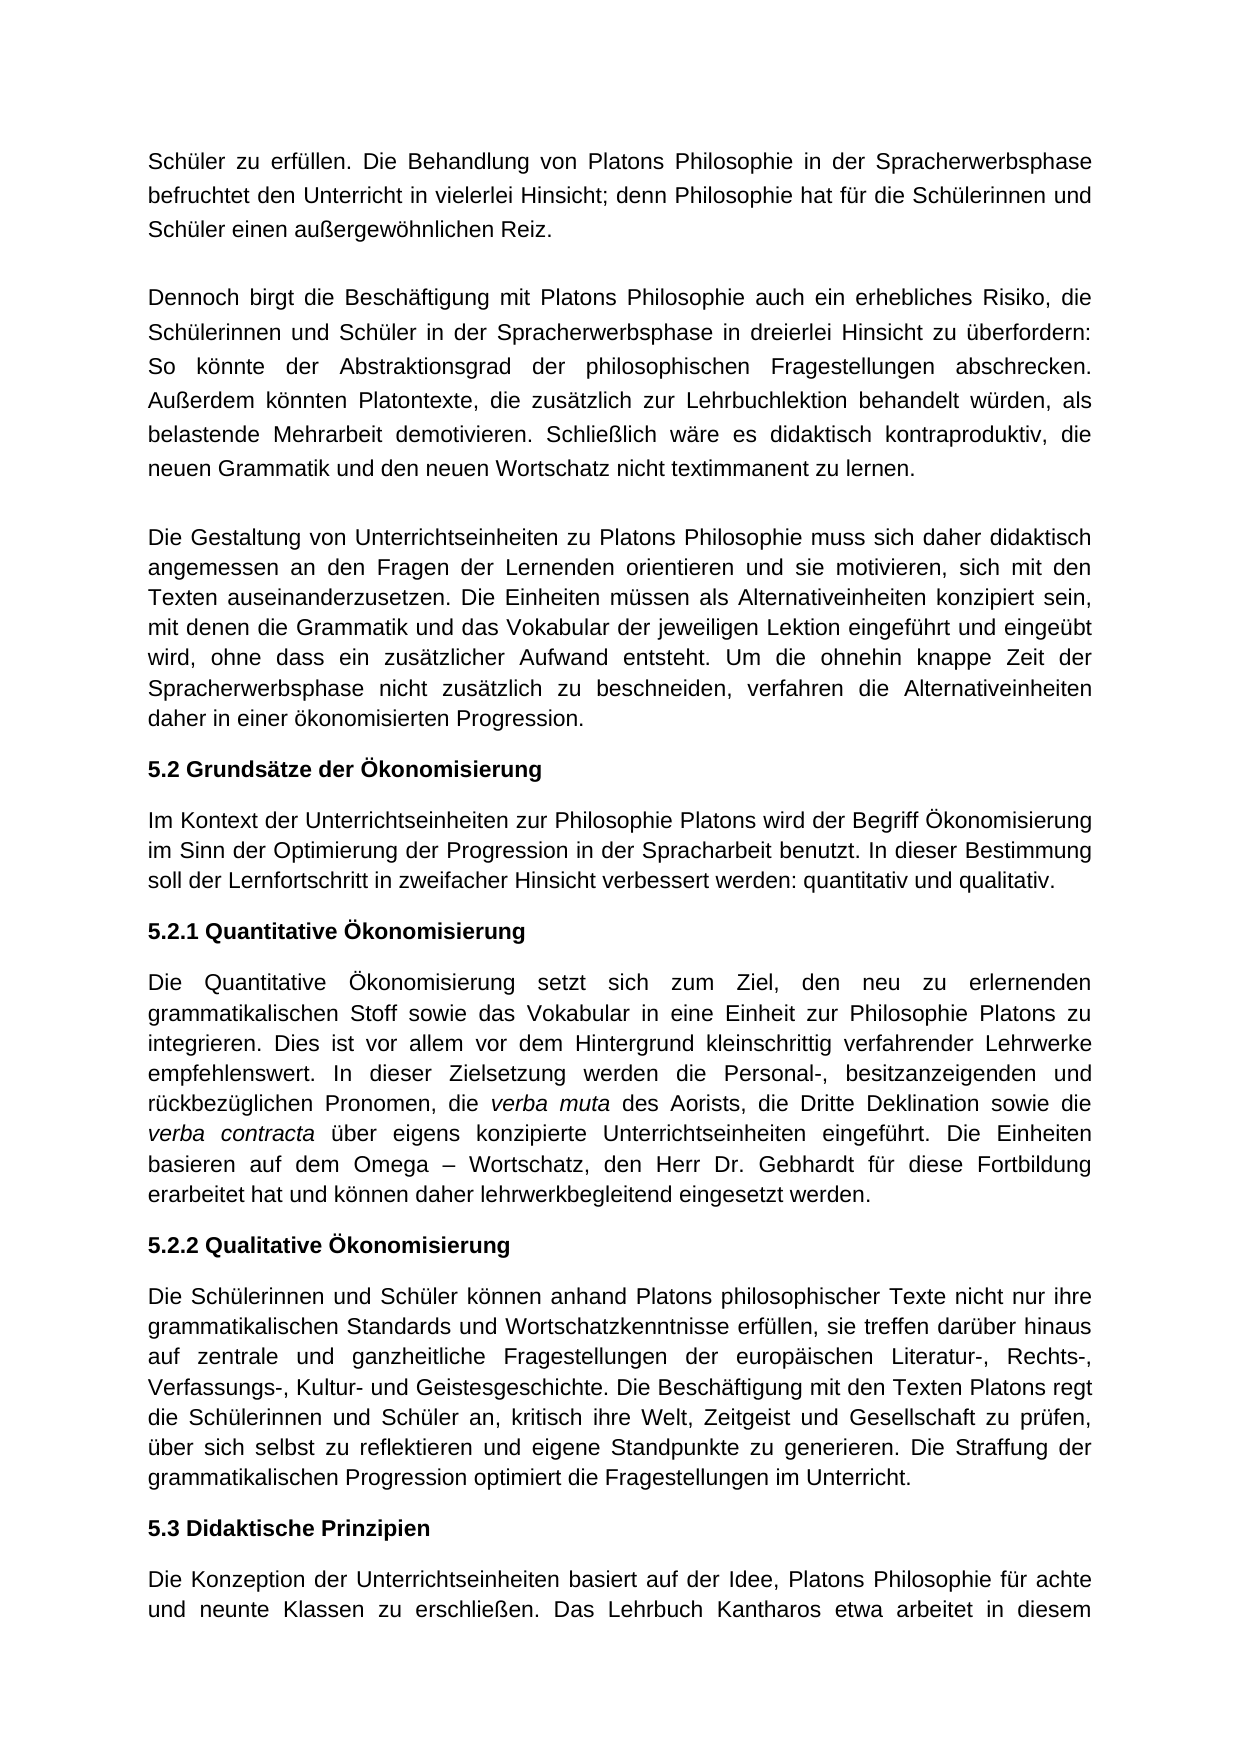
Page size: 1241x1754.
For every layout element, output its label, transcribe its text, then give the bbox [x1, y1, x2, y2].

text Die Gestaltung von Unterrichtseinheiten zu Platons Philosophie muss sich daher didaktisch angemessen an den Fragen der Lernenden orientieren und sie motivieren, sich mit den Texten auseinanderzusetzen. Die Einheiten müssen als Alternativeinheiten konzipiert sein, mit denen die Grammatik und das Vokabular der jeweiligen Lektion eingeführt und eingeübt wird, ohne dass ein zusätzlicher Aufwand entsteht. Um die ohnehin knappe Zeit der Spracherwerbsphase nicht zusätzlich zu beschneiden, verfahren die Alternativeinheiten daher in einer ökonomisierten Progression. [148, 523, 1093, 731]
text Die Schülerinnen und Schüler können anhand Platons philosophischer Texte nicht nur ihre grammatikalischen Standards und Wortschatzkenntnisse erfüllen, sie treffen darüber hinaus auf zentrale und ganzheitliche Fragestellungen der europäischen Literatur-, Rechts-, Verfassungs-, Kultur- und Geistesgeschichte. Die Beschäftigung mit den Texten Platons regt die Schülerinnen und Schüler an, kritisch ihre Welt, Zeitgeist und Gesellschaft zu prüfen, über sich selbst zu reflektieren und eigene Standpunkte zu generieren. Die Straffung der grammatikalischen Progression optimiert die Fragestellungen im Unterricht. [148, 1283, 1093, 1490]
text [148, 148, 1093, 242]
text 5.2.2 Qualitative Ökonomisierung [148, 1232, 1093, 1258]
text 5.3 Didaktische Prinzipien [148, 1515, 1093, 1541]
text 5.2 Grundsätze der Ökonomisierung [148, 756, 1093, 782]
text Dennoch birgt die Beschäftigung mit Platons Philosophie auch ein erhebliches Risiko, die Schülerinnen und Schüler in der Spracherwerbsphase in dreierlei Hinsicht zu überfordern: So könnte der Abstraktionsgrad der philosophischen Fragestellungen abschrecken. Außerdem könnten Platontexte, die zusätzlich zur Lehrbuchlektion behandelt würden, als belastende Mehrarbeit demotivieren. Schließlich wäre es didaktisch kontraproduktiv, die neuen Grammatik und den neuen Wortschatz nicht textimmanent zu lernen. [148, 284, 1093, 481]
text 5.2.1 Quantitative Ökonomisierung [148, 918, 1093, 944]
text Im Kontext der Unterrichtseinheiten zur Philosophie Platons wird der Begriff Ökonomisierung im Sinn der Optimierung der Progression in der Spracharbeit benutzt. In dieser Bestimmung soll der Lernfortschritt in zweifacher Hinsicht verbessert werden: quantitativ und qualitativ. [148, 807, 1093, 893]
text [148, 1566, 1093, 1623]
text Die Quantitative Ökonomisierung setzt sich zum Ziel, den neu zu erlernenden grammatikalischen Stoff sowie das Vokabular in eine Einheit zur Philosophie Platons zu integrieren. Dies ist vor allem vor dem Hintergrund kleinschrittig verfahrender Lehrwerke empfehlenswert. In dieser Zielsetzung werden die Personal-, besitzanzeigenden und rückbezüglichen Pronomen, die verba muta des Aorists, die Dritte Deklination sowie die verba contracta über eigens konzipierte Unterrichtseinheiten eingeführt. Die Einheiten basieren auf dem Omega – Wortschatz, den Herr Dr. Gebhardt für diese Fortbildung erarbeitet hat und können daher lehrwerkbegleitend eingesetzt werden. [148, 969, 1093, 1207]
